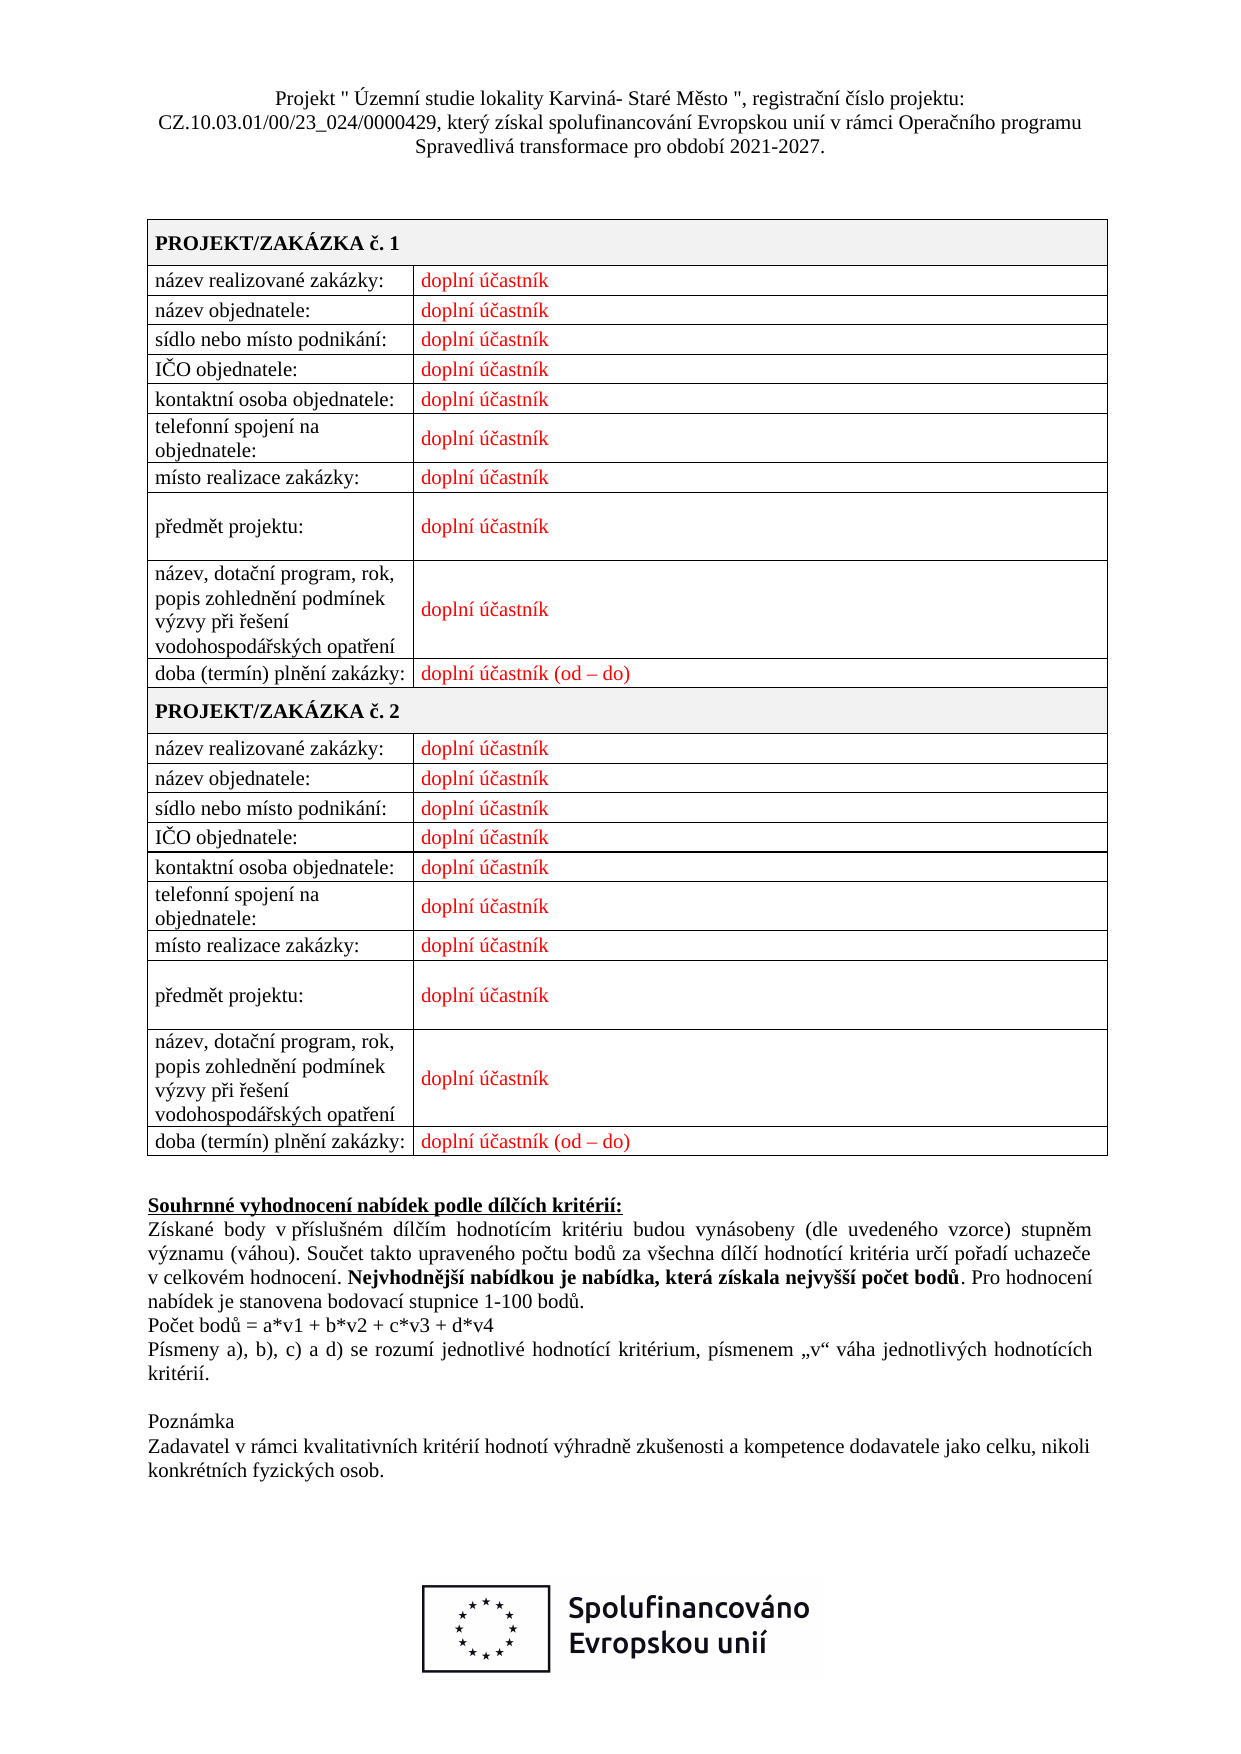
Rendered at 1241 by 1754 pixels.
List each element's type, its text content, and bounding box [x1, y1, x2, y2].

table_cell doplní účastník [414, 414, 1107, 462]
table_cell název realizované zakázky: [148, 266, 413, 294]
table_cell doplní účastník [414, 853, 1107, 881]
table_cell IČO objednatele: [148, 355, 413, 383]
table_cell IČO objednatele: [148, 823, 413, 851]
table_cell název, dotační program, rok, popis zohlednění podmínek výzvy při řešení vodohospodářských opatření [148, 561, 413, 658]
table_cell doplní účastník [414, 355, 1107, 383]
table_cell doplní účastník [414, 793, 1107, 822]
table_cell sídlo nebo místo podnikání: [148, 793, 413, 822]
table_cell doplní účastník [414, 296, 1107, 324]
table_cell doplní účastník [414, 1030, 1107, 1126]
table_cell místo realizace zakázky: [148, 463, 413, 492]
table_cell doplní účastník [414, 493, 1107, 560]
table_cell kontaktní osoba objednatele: [148, 853, 413, 881]
table_cell PROJEKT/ZAKÁZKA č. 2 [148, 688, 1107, 733]
table_cell doplní účastník [414, 823, 1107, 851]
text Zadavatel v rámci kvalitativních kritérií hodnotí výhradně zkušenosti a kompetence dodavatele jako celku, nikoli konkrétních fyzických osob. [148, 1433, 1093, 1482]
text Písmeny a), b), c) a d) se rozumí jednotlivé hodnotící kritérium, písmenem „v“ váha jednotlivých hodnotících kritérií. [148, 1337, 1093, 1385]
table_cell doba (termín) plnění zakázky: [148, 1127, 413, 1155]
table_cell název objednatele: [148, 296, 413, 324]
table_cell doplní účastník (od – do) [414, 659, 1107, 687]
table_cell doplní účastník [414, 931, 1107, 960]
table_cell doplní účastník [414, 266, 1107, 294]
text Počet bodů = a*v1 + b*v2 + c*v3 + d*v4 [148, 1313, 1093, 1337]
table_cell název objednatele: [148, 764, 413, 792]
table_cell doplní účastník [414, 561, 1107, 658]
table_cell předmět projektu: [148, 493, 413, 560]
table_cell sídlo nebo místo podnikání: [148, 325, 413, 354]
table_cell doplní účastník [414, 882, 1107, 930]
table_cell PROJEKT/ZAKÁZKA č. 1 [148, 220, 1107, 265]
table_cell doba (termín) plnění zakázky: [148, 659, 413, 687]
table_cell místo realizace zakázky: [148, 931, 413, 960]
text Poznámka [148, 1409, 1093, 1433]
table_cell telefonní spojení na objednatele: [148, 882, 413, 930]
table_cell název, dotační program, rok, popis zohlednění podmínek výzvy při řešení vodohospodářských opatření [148, 1030, 413, 1126]
table_cell název realizované zakázky: [148, 734, 413, 763]
text Získané body v příslušném dílčím hodnotícím kritériu budou vynásobeny (dle uvedeného vzorce) stupněm významu (váhou). Součet takto upraveného počtu bodů za všechna dílčí hodnotící kritéria určí pořadí uchazeče v celkovém hodnocení. Nejvhodnější nabídkou je nabídka, která získala nejvyšší počet bodů. Pro hodnocení nabídek je stanovena bodovací stupnice 1-100 bodů. [148, 1217, 1093, 1313]
table_cell doplní účastník [414, 463, 1107, 492]
table_cell doplní účastník (od – do) [414, 1127, 1107, 1155]
table_cell kontaktní osoba objednatele: [148, 384, 413, 413]
table_cell telefonní spojení na objednatele: [148, 414, 413, 462]
table_cell předmět projektu: [148, 961, 413, 1028]
table_cell doplní účastník [414, 764, 1107, 792]
picture [415, 1574, 825, 1681]
table_cell doplní účastník [414, 961, 1107, 1028]
table_cell doplní účastník [414, 325, 1107, 354]
table_cell doplní účastník [414, 384, 1107, 413]
table_cell doplní účastník [414, 734, 1107, 763]
text Souhrnné vyhodnocení nabídek podle dílčích kritérií: [148, 1193, 1093, 1217]
